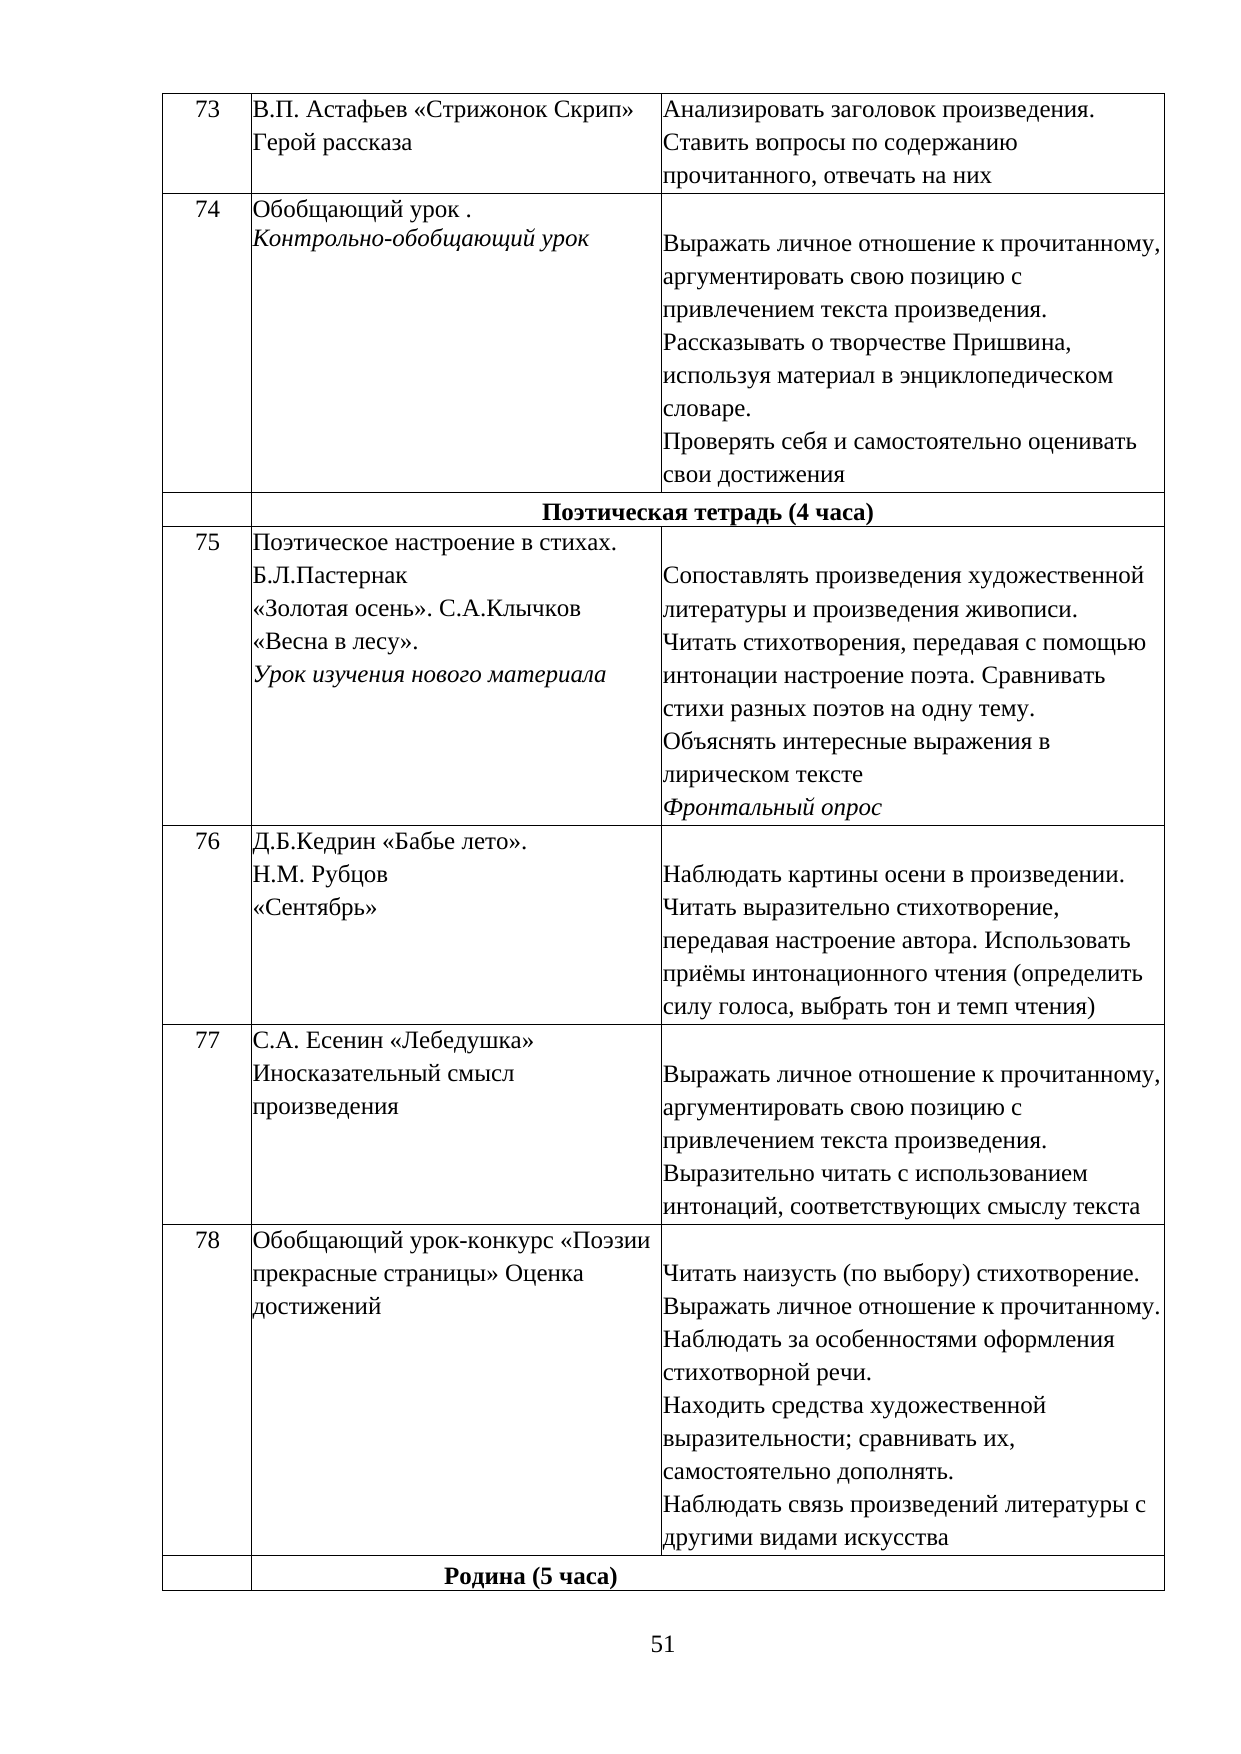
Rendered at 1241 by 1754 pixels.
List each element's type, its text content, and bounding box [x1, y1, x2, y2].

table_cell 76 [163, 826, 251, 1024]
table_cell Выражать личное отношение к прочитанному, аргументировать свою позицию с привлечением текста произведения. Выразительно читать с использованием интонаций, соответствующих смыслу текста [662, 1025, 1164, 1224]
table_cell Наблюдать картины осени в произведении. Читать выразительно стихотворение, передавая настроение автора. Использовать приёмы интонационного чтения (определить силу голоса, выбрать тон и темп чтения) [662, 826, 1164, 1024]
table_cell Поэтическая тетрадь (4 часа) [252, 493, 1164, 526]
table_cell Сопоставлять произведения художественной литературы и произведения живописи. Читать стихотворения, передавая с помощью интонации настроение поэта. Сравнивать стихи разных поэтов на одну тему. Объяснять интересные выражения в лирическом тексте Фронтальный опрос [662, 527, 1164, 825]
table_cell 78 [163, 1225, 251, 1555]
table_cell Родина (5 часа) [252, 1556, 1164, 1590]
table_cell [163, 493, 251, 526]
table_cell [163, 1556, 251, 1590]
table_cell 77 [163, 1025, 251, 1224]
table_header 73 [163, 94, 251, 193]
table_cell 74 [163, 194, 251, 492]
table_header Анализировать заголовок произведения. Ставить вопросы по содержанию прочитанного, отвечать на них [662, 94, 1164, 193]
table_cell Читать наизусть (по выбору) стихотворение. Выражать личное отношение к прочитанному. Наблюдать за особенностями оформления стихотворной речи. Находить средства художественной выразительности; сравнивать их, самостоятельно дополнять. Наблюдать связь произведений литературы с другими видами искусства [662, 1225, 1164, 1555]
table_header В.П. Астафьев «Стрижонок Скрип» Герой рассказа [252, 94, 661, 193]
table_cell Выражать личное отношение к прочитанному, аргументировать свою позицию с привлечением текста произведения. Рассказывать о творчестве Пришвина, используя материал в энциклопедическом словаре. Проверять себя и самостоятельно оценивать свои достижения [662, 194, 1164, 492]
table_cell Обобщающий урок-конкурс «Поэзии прекрасные страницы» Оценка достижений [252, 1225, 661, 1555]
table_cell 75 [163, 527, 251, 825]
table_cell Поэтическое настроение в стихах. Б.Л.Пастернак «Золотая осень». С.А.Клычков «Весна в лесу». Урок изучения нового материала [252, 527, 661, 825]
table_cell С.А. Есенин «Лебедушка» Иносказательный смысл произведения [252, 1025, 661, 1224]
table_cell Обобщающий урок . Контрольно-обобщающий урок [252, 194, 661, 492]
table_cell Д.Б.Кедрин «Бабье лето». Н.М. Рубцов «Сентябрь» [252, 826, 661, 1024]
